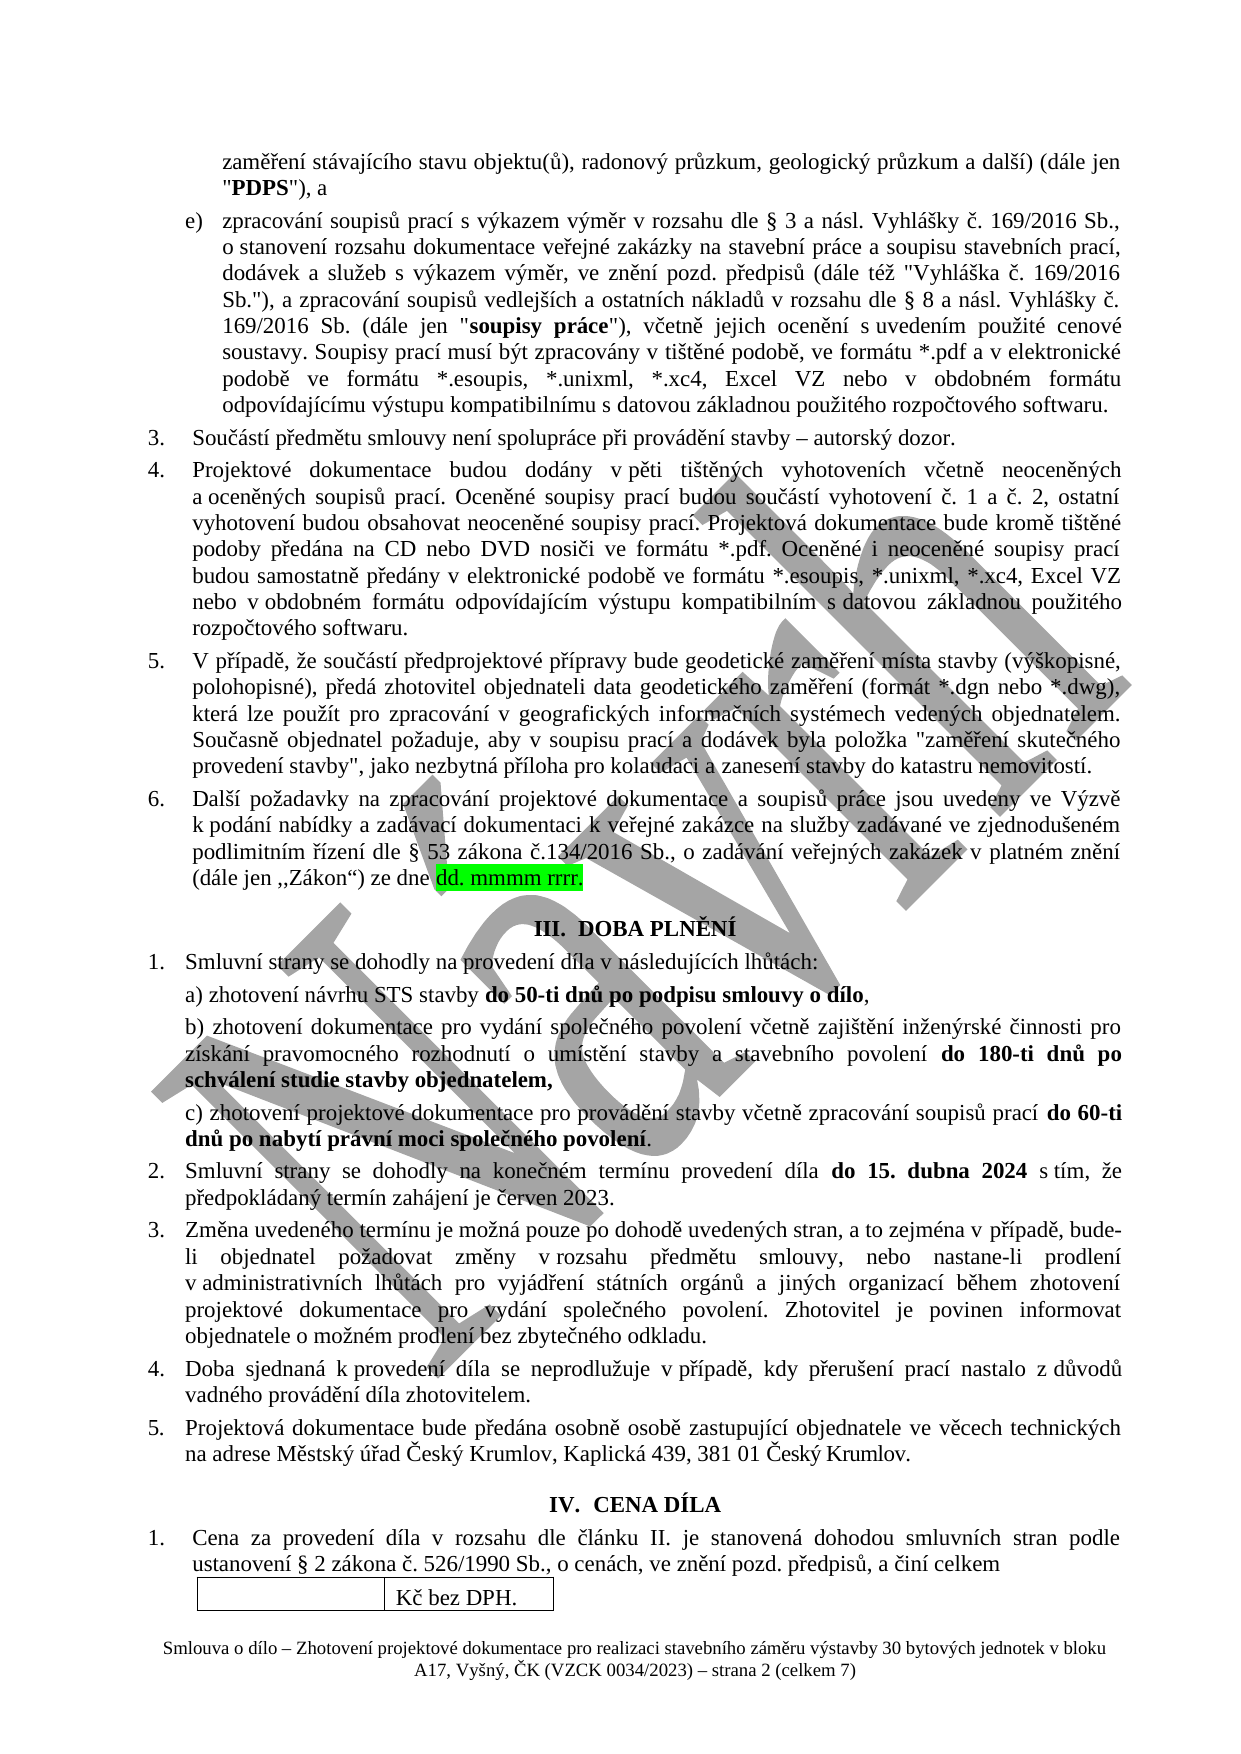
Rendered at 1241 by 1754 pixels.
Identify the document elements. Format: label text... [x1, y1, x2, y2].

list Doba sjednaná k provedení díla se neprodlužuje v případě, kdy přerušení prací nastalo z důvodů vadného provádění díla zhotovitelem. [148, 1354, 1122, 1407]
list Smluvní strany se dohodly na provedení díla v následujících lhůtách: [148, 948, 1122, 974]
list Cena za provedení díla v rozsahu dle článku II. je stanovená dohodou smluvních stran podle ustanovení § 2 zákona č. 526/1990 Sb., o cenách, ve znění pozd. předpisů, a činí celkem [148, 1524, 1122, 1577]
list CENA DÍLA [148, 1491, 1122, 1518]
text b) zhotovení dokumentace pro vydání společného povolení včetně zajištění inženýrské činnosti pro získání pravomocného rozhodnutí o umístění stavby a stavebního povolení do 180-ti dnů po schválení studie stavby objednatelem, [185, 1013, 1122, 1092]
text c) zhotovení projektové dokumentace pro provádění stavby včetně zpracování soupisů prací do 60-ti dnů po nabytí právní moci společného povolení. [185, 1099, 1122, 1151]
text a) zhotovení návrhu STS stavby do 50-ti dnů po podpisu smlouvy o dílo, [185, 981, 1122, 1007]
list Další požadavky na zpracování projektové dokumentace a soupisů práce jsou uvedeny ve Výzvě k podání nabídky a zadávací dokumentaci k veřejné zakázce na služby zadávané ve zjednodušeném podlimitním řízení dle § 53 zákona č.134/2016 Sb., o zadávání veřejných zakázek v platném znění (dále jen ,,Zákon“) ze dne dd. mmmm rrrr. [148, 785, 1122, 891]
list Změna uvedeného termínu je možná pouze po dohodě uvedených stran, a to zejména v případě, bude-li objednatel požadovat změny v rozsahu předmětu smlouvy, nebo nastane-li prodlení v administrativních lhůtách pro vyjádření státních orgánů a jiných organizací během zhotovení projektové dokumentace pro vydání společného povolení. Zhotovitel je povinen informovat objednatele o možném prodlení bez zbytečného odkladu. [148, 1217, 1122, 1348]
list Součástí předmětu smlouvy není spolupráce při provádění stavby – autorský dozor. [148, 424, 1122, 450]
list Smluvní strany se dohodly na konečném termínu provedení díla do 15. dubna 2024 s tím, že předpokládaný termín zahájení je červen 2023. [148, 1158, 1122, 1210]
table_header Kč bez DPH. [385, 1578, 553, 1610]
list DOBA PLNĚNÍ [148, 916, 1122, 942]
list zpracování soupisů prací s výkazem výměr v rozsahu dle § 3 a násl. Vyhlášky č. 169/2016 Sb., o stanovení rozsahu dokumentace veřejné zakázky na stavební práce a soupisu stavebních prací, dodávek a služeb s výkazem výměr, ve znění pozd. předpisů (dále též "Vyhláška č. 169/2016 Sb."), a zpracování soupisů vedlejších a ostatních nákladů v rozsahu dle § 8 a násl. Vyhlášky č. 169/2016 Sb. (dále jen "soupisy práce"), včetně jejich ocenění s uvedením použité cenové soustavy. Soupisy prací musí být zpracovány v tištěné podobě, ve formátu *.pdf a v elektronické podobě ve formátu *.esoupis, *.unixml, *.xc4, Excel VZ nebo v obdobném formátu odpovídajícímu výstupu kompatibilnímu s datovou základnou použitého rozpočtového softwaru. [185, 207, 1122, 417]
list Projektová dokumentace bude předána osobně osobě zastupující objednatele ve věcech technických na adrese Městský úřad Český Krumlov, Kaplická 439, 381 01 Český Krumlov. [148, 1413, 1122, 1466]
list Projektové dokumentace budou dodány v pěti tištěných vyhotoveních včetně neoceněných a oceněných soupisů prací. Oceněné soupisy prací budou součástí vyhotovení č. 1 a č. 2, ostatní vyhotovení budou obsahovat neoceněné soupisy prací. Projektová dokumentace bude kromě tištěné podoby předána na CD nebo DVD nosiči ve formátu *.pdf. Oceněné i neoceněné soupisy prací budou samostatně předány v elektronické podobě ve formátu *.esoupis, *.unixml, *.xc4, Excel VZ nebo v obdobném formátu odpovídajícím výstupu kompatibilním s datovou základnou použitého rozpočtového softwaru. [148, 456, 1122, 641]
list V případě, že součástí předprojektové přípravy bude geodetické zaměření místa stavby (výškopisné, polohopisné), předá zhotovitel objednateli data geodetického zaměření (formát *.dgn nebo *.dwg), která lze použít pro zpracování v geografických informačních systémech vedených objednatelem. Současně objednatel požaduje, aby v soupisu prací a dodávek byla položka "zaměření skutečného provedení stavby", jako nezbytná příloha pro kolaudaci a zanesení stavby do katastru nemovitostí. [148, 647, 1122, 779]
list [185, 148, 1122, 200]
table_header [198, 1578, 384, 1610]
